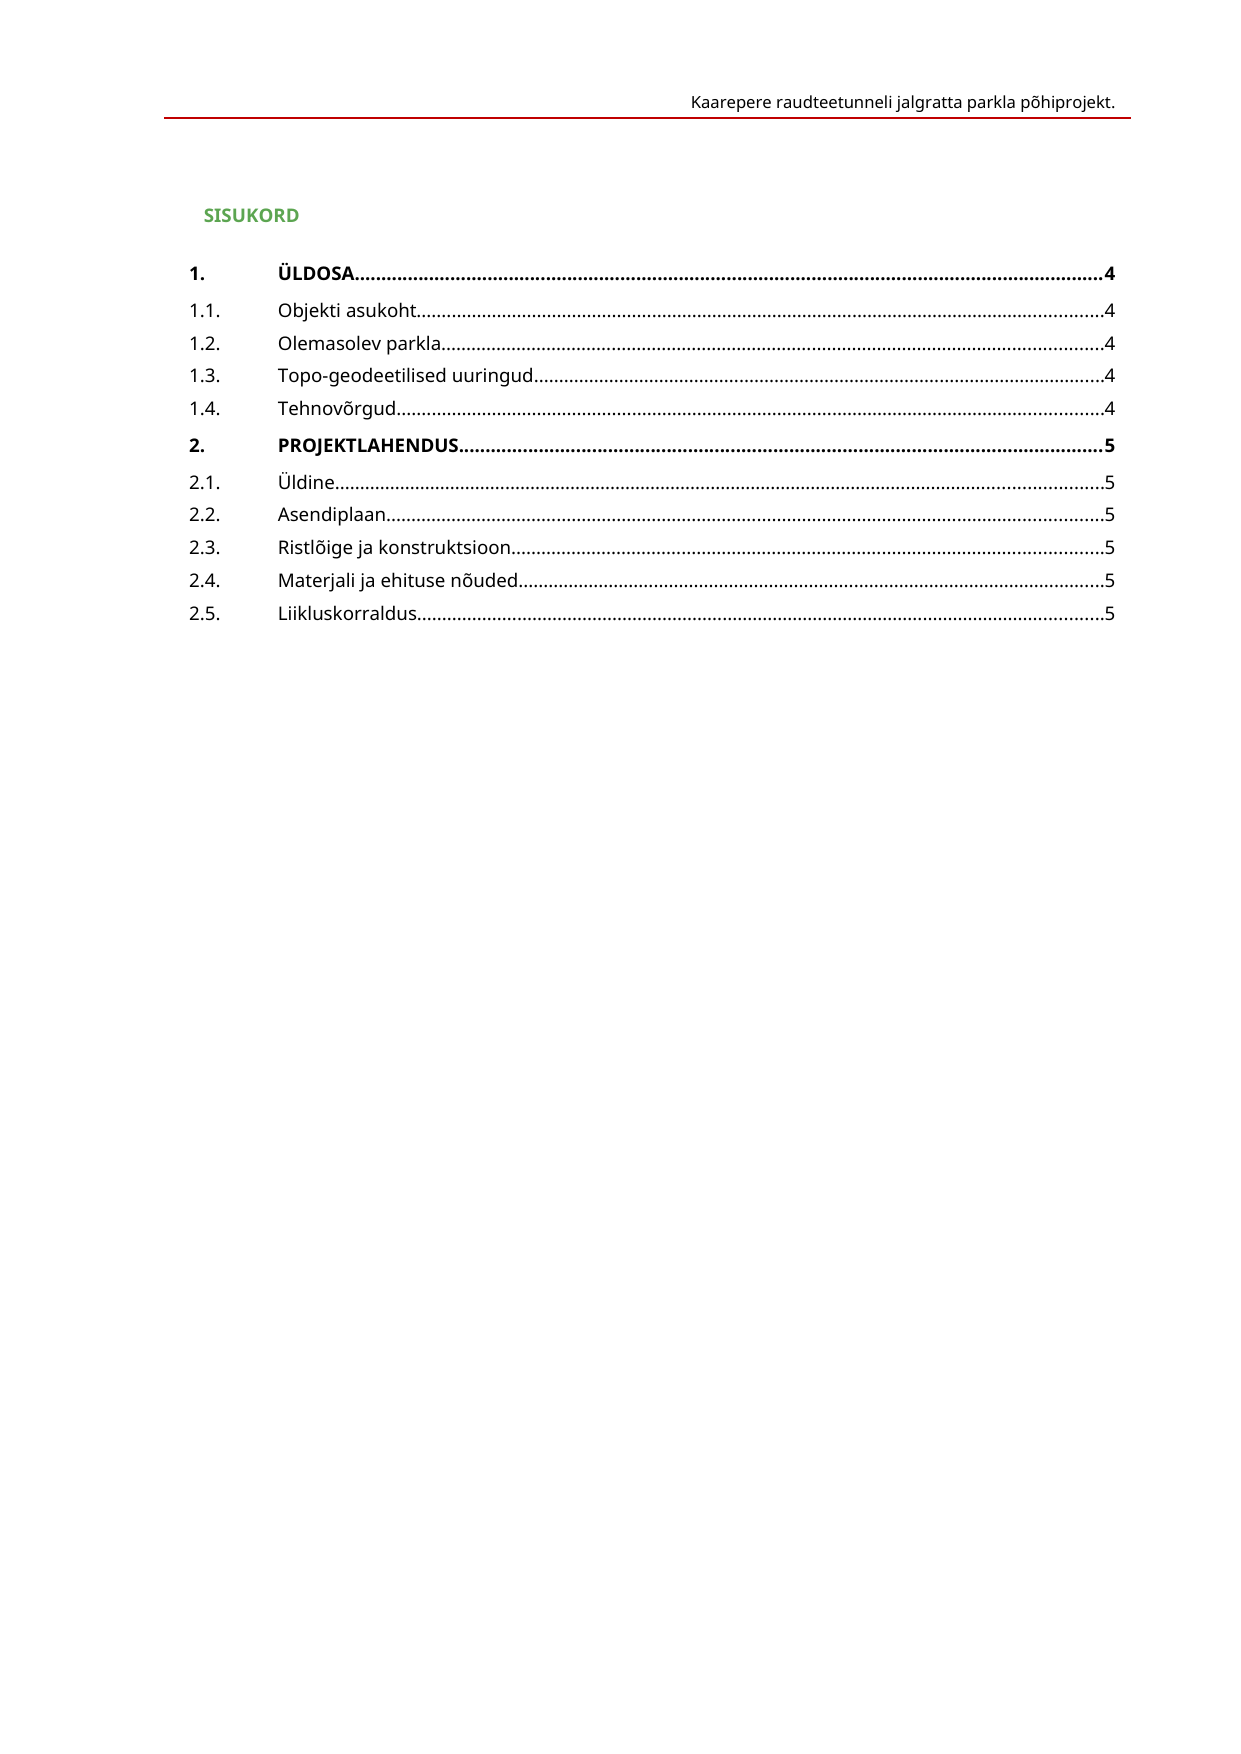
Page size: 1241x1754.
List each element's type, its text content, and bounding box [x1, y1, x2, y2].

text 1.2. Olemasolev parkla 4 [189, 330, 1116, 355]
table_header SISUKORD [204, 195, 942, 254]
text 1.1. Objekti asukoht 4 [189, 297, 1116, 323]
text 2.4. Materjali ja ehituse nõuded 5 [189, 567, 1116, 593]
text 2.1. Üldine 5 [189, 469, 1116, 494]
text 1.4. Tehnovõrgud 4 [189, 395, 1116, 421]
text 1.3. Topo-geodeetilised uuringud 4 [189, 363, 1116, 388]
text 2.3. Ristlõige ja konstruktsioon 5 [189, 534, 1116, 560]
text 1. üldosa 4 [189, 260, 1116, 286]
text 2.2. Asendiplaan 5 [189, 502, 1116, 527]
text 2.5. Liikluskorraldus 5 [189, 600, 1116, 625]
text 2. projektlahendus 5 [189, 432, 1116, 458]
